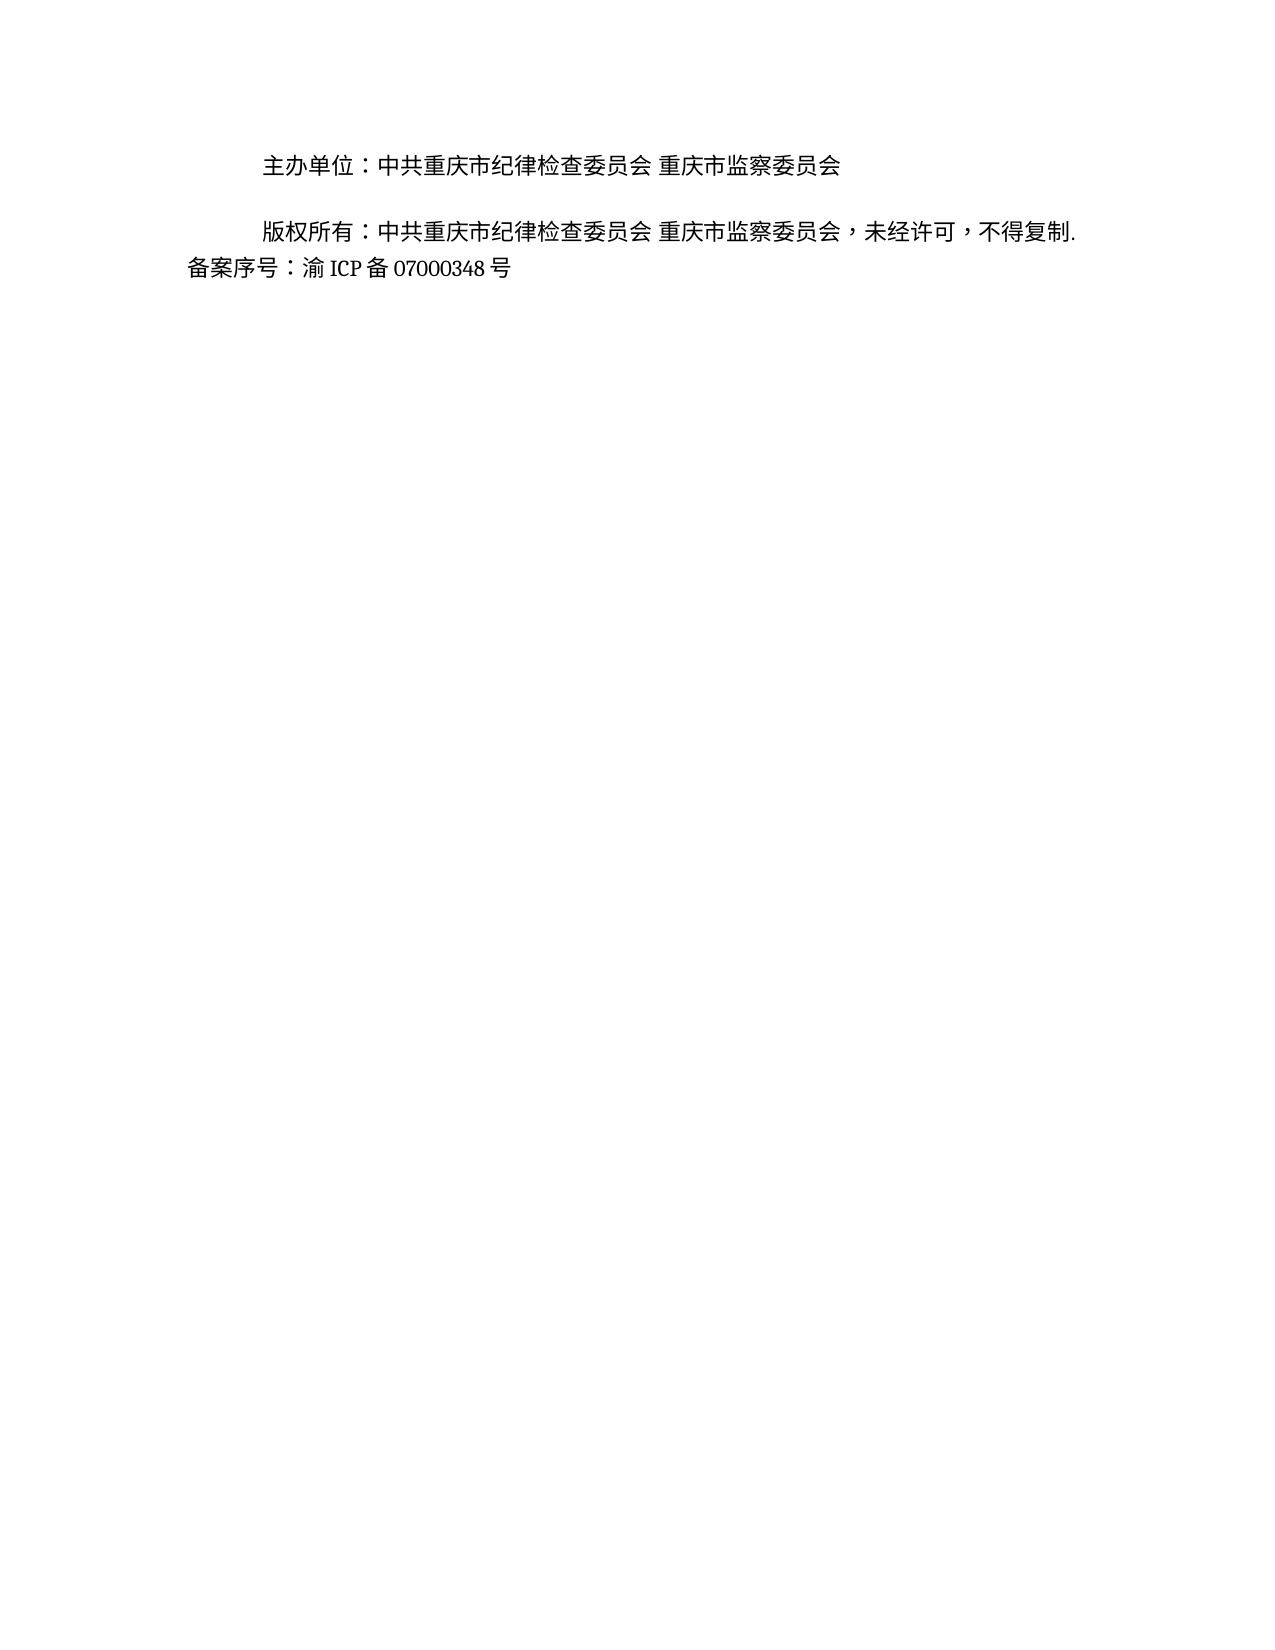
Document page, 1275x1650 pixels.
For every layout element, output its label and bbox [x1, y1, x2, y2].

text [187, 150, 1087, 283]
